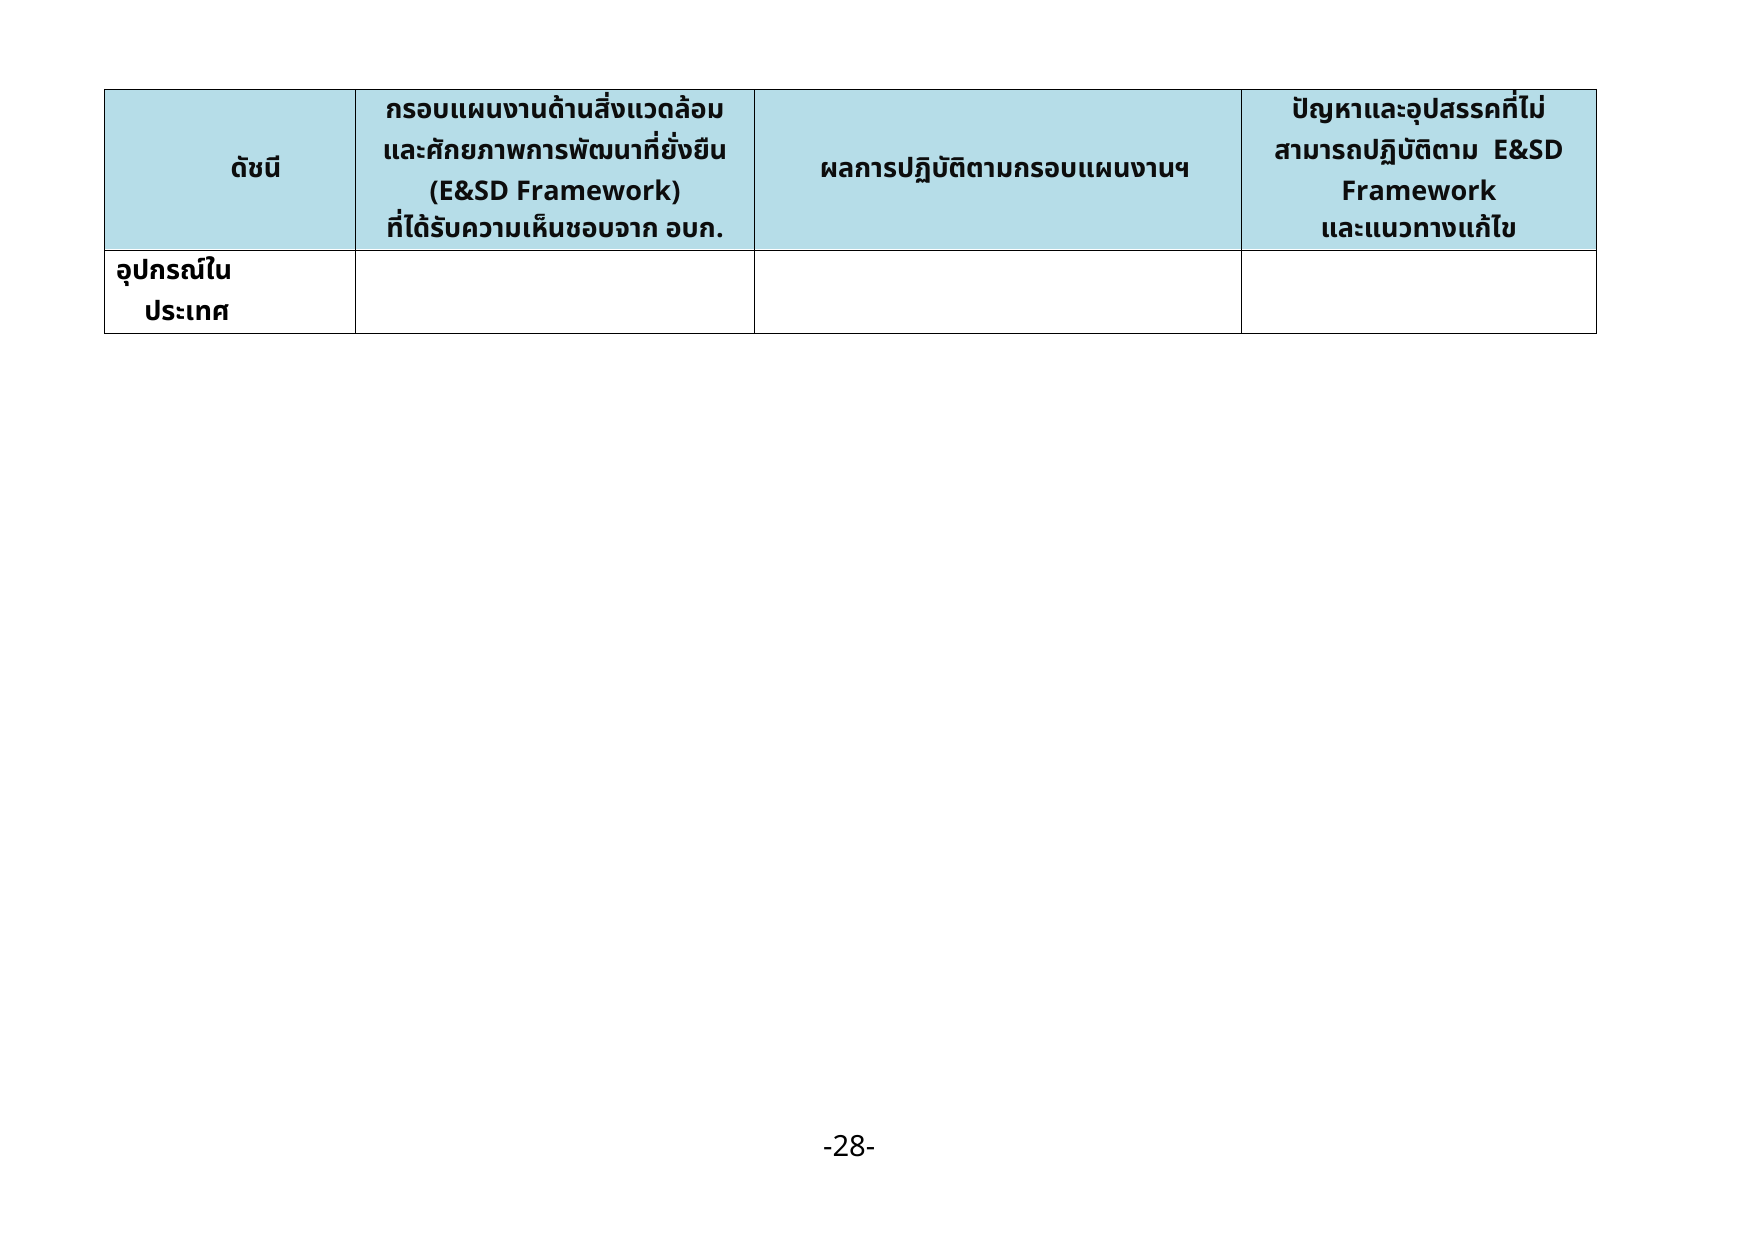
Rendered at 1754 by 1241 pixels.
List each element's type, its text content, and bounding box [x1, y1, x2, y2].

table_cell [356, 251, 754, 332]
table_cell [755, 251, 1241, 332]
table_header ดัชนี [105, 90, 355, 249]
table_cell [1242, 251, 1596, 332]
table_cell 5) การใช้วัสดุอุปกรณ์ใน ประเทศ [105, 251, 355, 332]
table_header ปัญหาและอุปสรรคที่ไม่สามารถปฏิบัติตาม E&SD Framework และแนวทางแก้ไข [1242, 90, 1596, 249]
table_header ผลการปฏิบัติตามกรอบแผนงานฯ [755, 90, 1241, 249]
table_header กรอบแผนงานด้านสิ่งแวดล้อมและศักยภาพการพัฒนาที่ยั่งยืน (E&SD Framework) ที่ได้รับความเห็นชอบจาก อบก. [356, 90, 754, 249]
